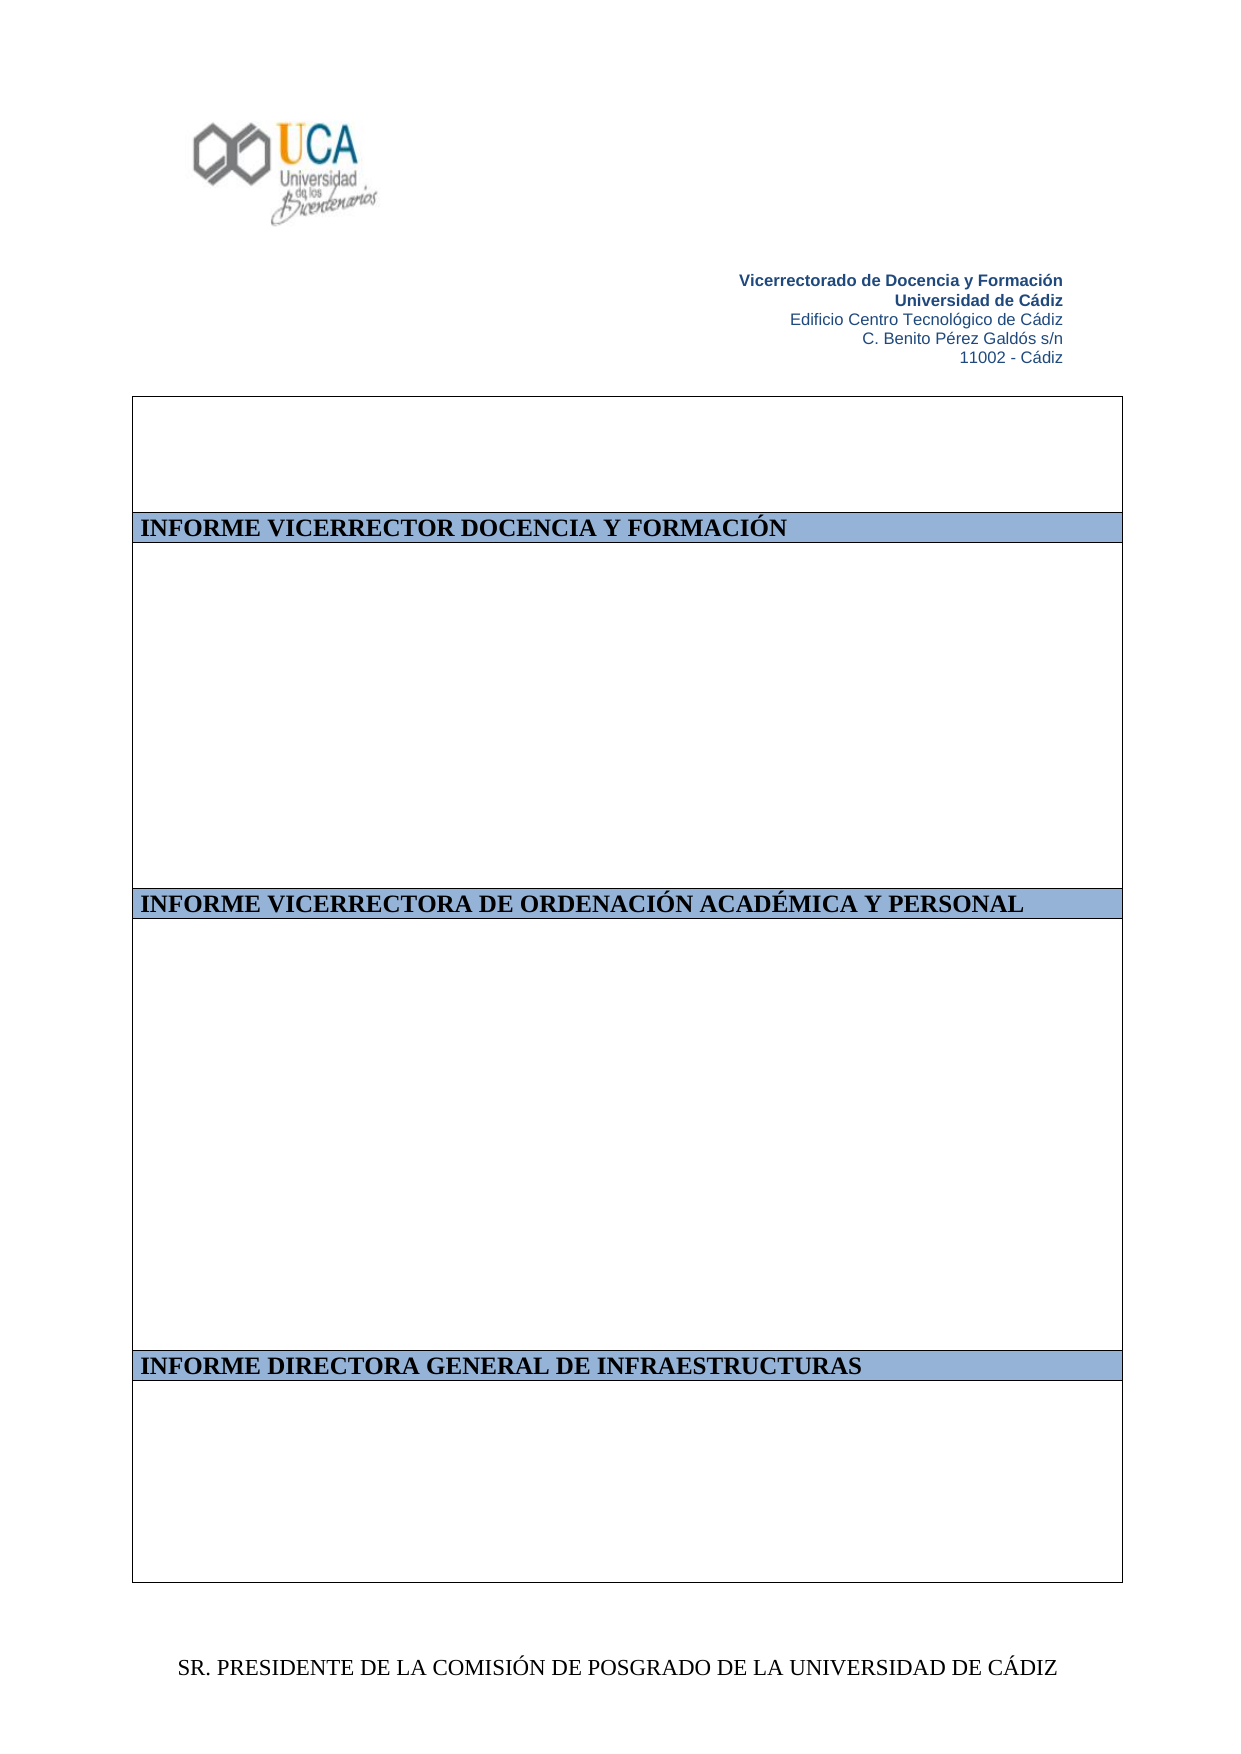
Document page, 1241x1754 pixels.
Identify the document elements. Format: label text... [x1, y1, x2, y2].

picture [177, 102, 393, 242]
table_cell INFORME VICERRECTORA DE ORDENACIÓN ACADÉMICA Y PERSONAL [133, 889, 1122, 918]
table_cell [133, 919, 1122, 1350]
table_cell [133, 397, 1122, 512]
table_cell INFORME DIRECTORA GENERAL DE INFRAESTRUCTURAS [133, 1351, 1122, 1380]
table_cell [133, 1381, 1122, 1582]
table_cell [133, 543, 1122, 888]
table_cell INFORME VICERRECTOR DOCENCIA Y FORMACIÓN [133, 513, 1122, 542]
